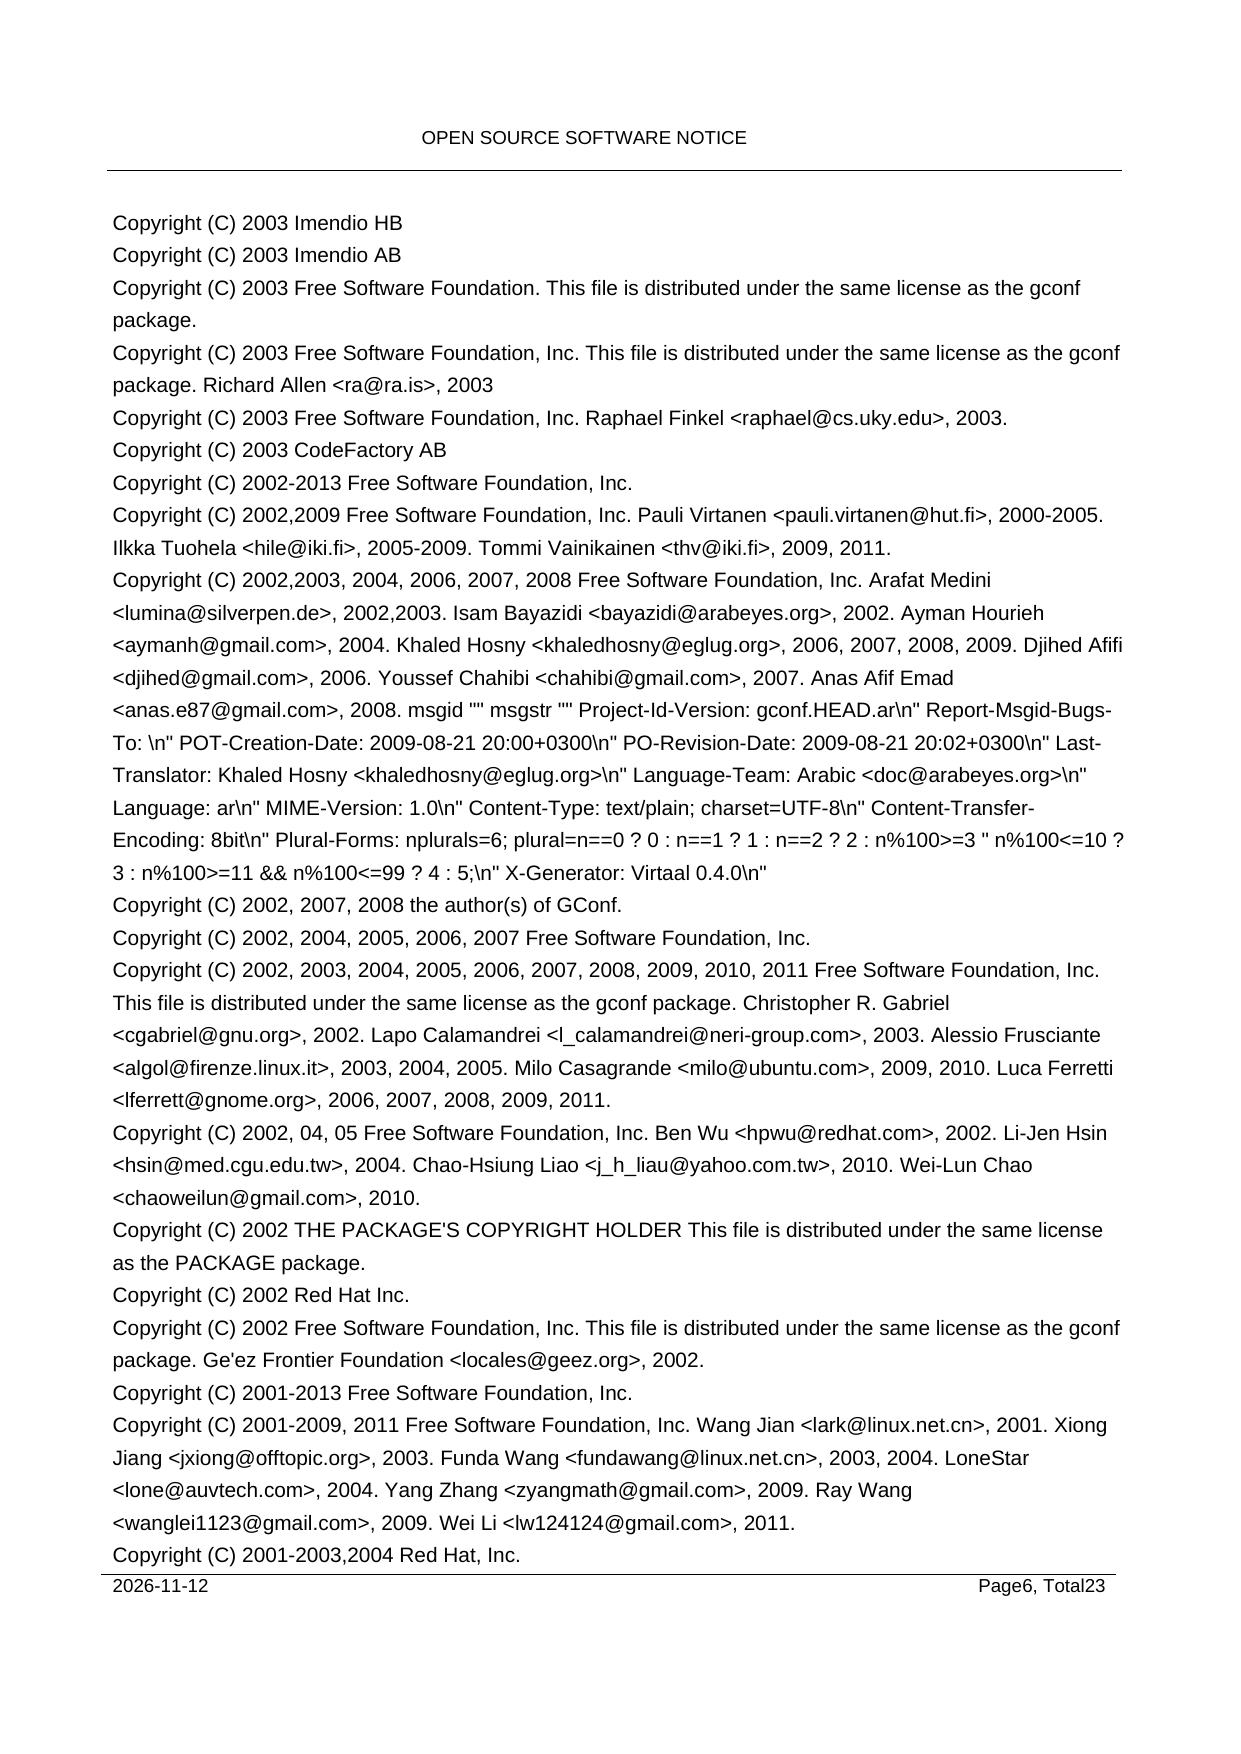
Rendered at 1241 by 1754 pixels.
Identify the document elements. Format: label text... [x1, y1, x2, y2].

text Copyright (C) 2003 Free Software Foundation, Inc. Raphael Finkel <raphael@cs.uky.edu>, 2003. [112, 401, 1128, 434]
text Copyright (C) 2002-2013 Free Software Foundation, Inc. [112, 466, 1128, 499]
text Copyright (C) 2002, 2003, 2004, 2005, 2006, 2007, 2008, 2009, 2010, 2011 Free Software Foundation, Inc. This file is distributed under the same license as the gconf package. Christopher R. Gabriel <cgabriel@gnu.org>, 2002. Lapo Calamandrei <l_calamandrei@neri-group.com>, 2003. Alessio Frusciante <algol@firenze.linux.it>, 2003, 2004, 2005. Milo Casagrande <milo@ubuntu.com>, 2009, 2010. Luca Ferretti <lferrett@gnome.org>, 2006, 2007, 2008, 2009, 2011. [112, 954, 1128, 1116]
text Copyright (C) 2003 Imendio AB [112, 239, 1128, 271]
text Copyright (C) 2001-2003,2004 Red Hat, Inc. [112, 1539, 1128, 1571]
text Copyright (C) 2002,2009 Free Software Foundation, Inc. Pauli Virtanen <pauli.virtanen@hut.fi>, 2000-2005. Ilkka Tuohela <hile@iki.fi>, 2005-2009. Tommi Vainikainen <thv@iki.fi>, 2009, 2011. [112, 499, 1128, 564]
text Copyright (C) 2003 Free Software Foundation. This file is distributed under the same license as the gconf package. [112, 271, 1128, 336]
text Copyright (C) 2001-2013 Free Software Foundation, Inc. [112, 1376, 1128, 1409]
text Copyright (C) 2003 Free Software Foundation, Inc. This file is distributed under the same license as the gconf package. Richard Allen <ra@ra.is>, 2003 [112, 336, 1128, 401]
text Copyright (C) 2002,2003, 2004, 2006, 2007, 2008 Free Software Foundation, Inc. Arafat Medini <lumina@silverpen.de>, 2002,2003. Isam Bayazidi <bayazidi@arabeyes.org>, 2002. Ayman Hourieh <aymanh@gmail.com>, 2004. Khaled Hosny <khaledhosny@eglug.org>, 2006, 2007, 2008, 2009. Djihed Afifi <djihed@gmail.com>, 2006. Youssef Chahibi <chahibi@gmail.com>, 2007. Anas Afif Emad <anas.e87@gmail.com>, 2008. msgid "" msgstr "" Project-Id-Version: gconf.HEAD.ar\n" Report-Msgid-Bugs-To: \n" POT-Creation-Date: 2009-08-21 20:00+0300\n" PO-Revision-Date: 2009-08-21 20:02+0300\n" Last-Translator: Khaled Hosny <khaledhosny@eglug.org>\n" Language-Team: Arabic <doc@arabeyes.org>\n" Language: ar\n" MIME-Version: 1.0\n" Content-Type: text/plain; charset=UTF-8\n" Content-Transfer-Encoding: 8bit\n" Plural-Forms: nplurals=6; plural=n==0 ? 0 : n==1 ? 1 : n==2 ? 2 : n%100>=3 " n%100<=10 ? 3 : n%100>=11 && n%100<=99 ? 4 : 5;\n" X-Generator: Virtaal 0.4.0\n" [112, 564, 1128, 889]
text Copyright (C) 2002, 04, 05 Free Software Foundation, Inc. Ben Wu <hpwu@redhat.com>, 2002. Li-Jen Hsin <hsin@med.cgu.edu.tw>, 2004. Chao-Hsiung Liao <j_h_liau@yahoo.com.tw>, 2010. Wei-Lun Chao <chaoweilun@gmail.com>, 2010. [112, 1116, 1128, 1214]
text Copyright (C) 2002, 2007, 2008 the author(s) of GConf. [112, 889, 1128, 921]
text Copyright (C) 2002 THE PACKAGE'S COPYRIGHT HOLDER This file is distributed under the same license as the PACKAGE package. [112, 1214, 1128, 1279]
text Copyright (C) 2002, 2004, 2005, 2006, 2007 Free Software Foundation, Inc. [112, 921, 1128, 954]
text Copyright (C) 2003 CodeFactory AB [112, 434, 1128, 466]
text Copyright (C) 2002 Free Software Foundation, Inc. This file is distributed under the same license as the gconf package. Ge'ez Frontier Foundation <locales@geez.org>, 2002. [112, 1311, 1128, 1376]
text Copyright (C) 2001-2009, 2011 Free Software Foundation, Inc. Wang Jian <lark@linux.net.cn>, 2001. Xiong Jiang <jxiong@offtopic.org>, 2003. Funda Wang <fundawang@linux.net.cn>, 2003, 2004. LoneStar <lone@auvtech.com>, 2004. Yang Zhang <zyangmath@gmail.com>, 2009. Ray Wang <wanglei1123@gmail.com>, 2009. Wei Li <lw124124@gmail.com>, 2011. [112, 1409, 1128, 1539]
text Copyright (C) 2002 Red Hat Inc. [112, 1279, 1128, 1311]
text Copyright (C) 2003 Imendio HB [112, 206, 1128, 239]
